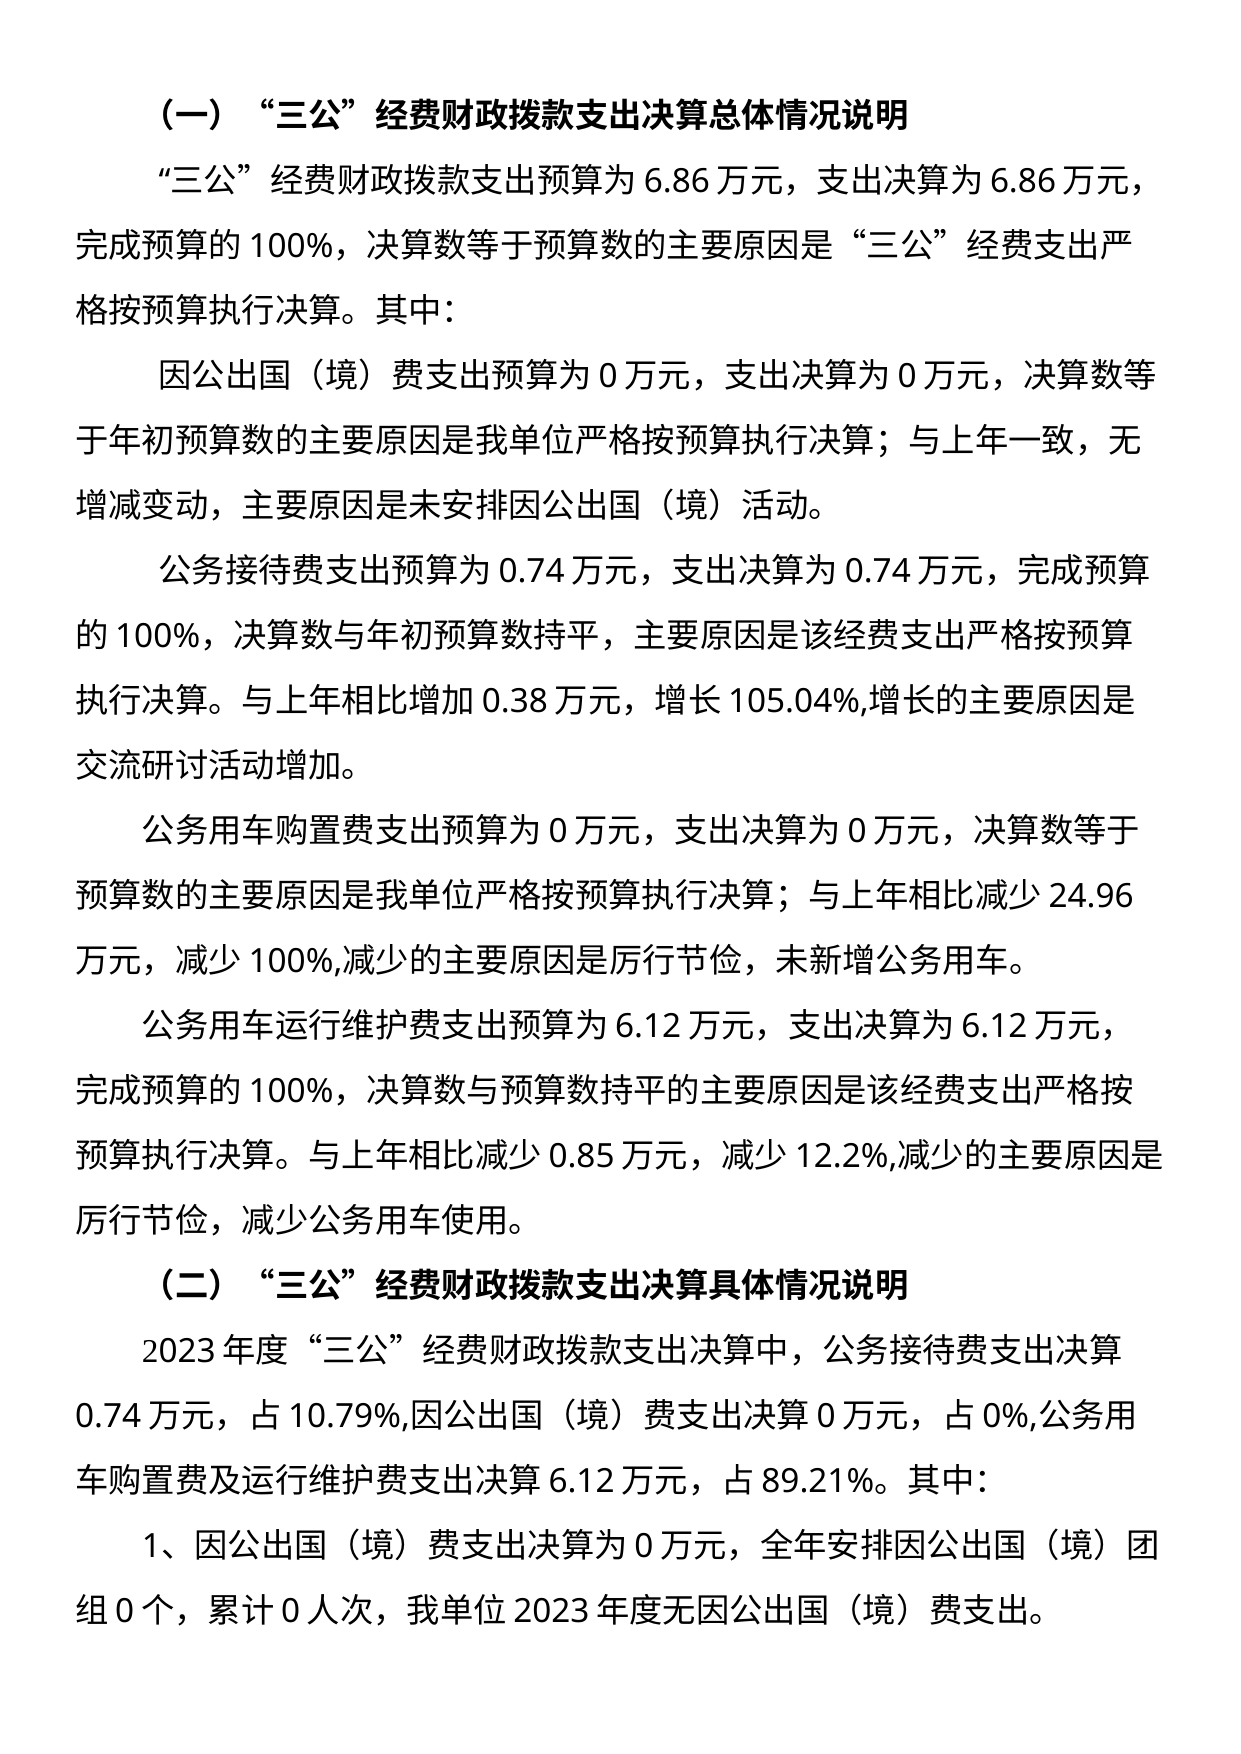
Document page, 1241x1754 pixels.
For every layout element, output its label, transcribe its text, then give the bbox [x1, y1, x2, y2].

text “三公”经费财政拨款支出预算为6.86万元，支出决算为6.86万元，完成预算的100%，决算数等于预算数的主要原因是“三公”经费支出严格按预算执行决算。其中： [75, 146, 1165, 341]
text （二）“三公”经费财政拨款支出决算具体情况说明 [75, 1251, 1165, 1316]
text 公务用车购置费支出预算为0万元，支出决算为0万元，决算数等于预算数的主要原因是我单位严格按预算执行决算；与上年相比减少24.96万元，减少100%,减少的主要原因是厉行节俭，未新增公务用车。 [75, 796, 1165, 991]
text 公务用车运行维护费支出预算为6.12万元，支出决算为6.12万元，完成预算的100%，决算数与预算数持平的主要原因是该经费支出严格按预算执行决算。与上年相比减少0.85万元，减少12.2%,减少的主要原因是厉行节俭，减少公务用车使用。 [75, 991, 1165, 1251]
text 公务接待费支出预算为0.74万元，支出决算为0.74万元，完成预算的100%，决算数与年初预算数持平，主要原因是该经费支出严格按预算执行决算。与上年相比增加0.38万元，增长105.04%,增长的主要原因是交流研讨活动增加。 [75, 536, 1165, 796]
text 1、因公出国（境）费支出决算为0万元，全年安排因公出国（境）团组0个，累计0人次，我单位2023年度无因公出国（境）费支出。 [75, 1511, 1165, 1641]
text 因公出国（境）费支出预算为0万元，支出决算为0万元，决算数等于年初预算数的主要原因是我单位严格按预算执行决算；与上年一致，无增减变动，主要原因是未安排因公出国（境）活动。 [75, 341, 1165, 536]
text （一）“三公”经费财政拨款支出决算总体情况说明 [75, 81, 1165, 146]
text 2023年度“三公”经费财政拨款支出决算中，公务接待费支出决算0.74万元，占10.79%,因公出国（境）费支出决算0万元，占0%,公务用车购置费及运行维护费支出决算6.12万元，占89.21%。其中： [75, 1316, 1165, 1511]
